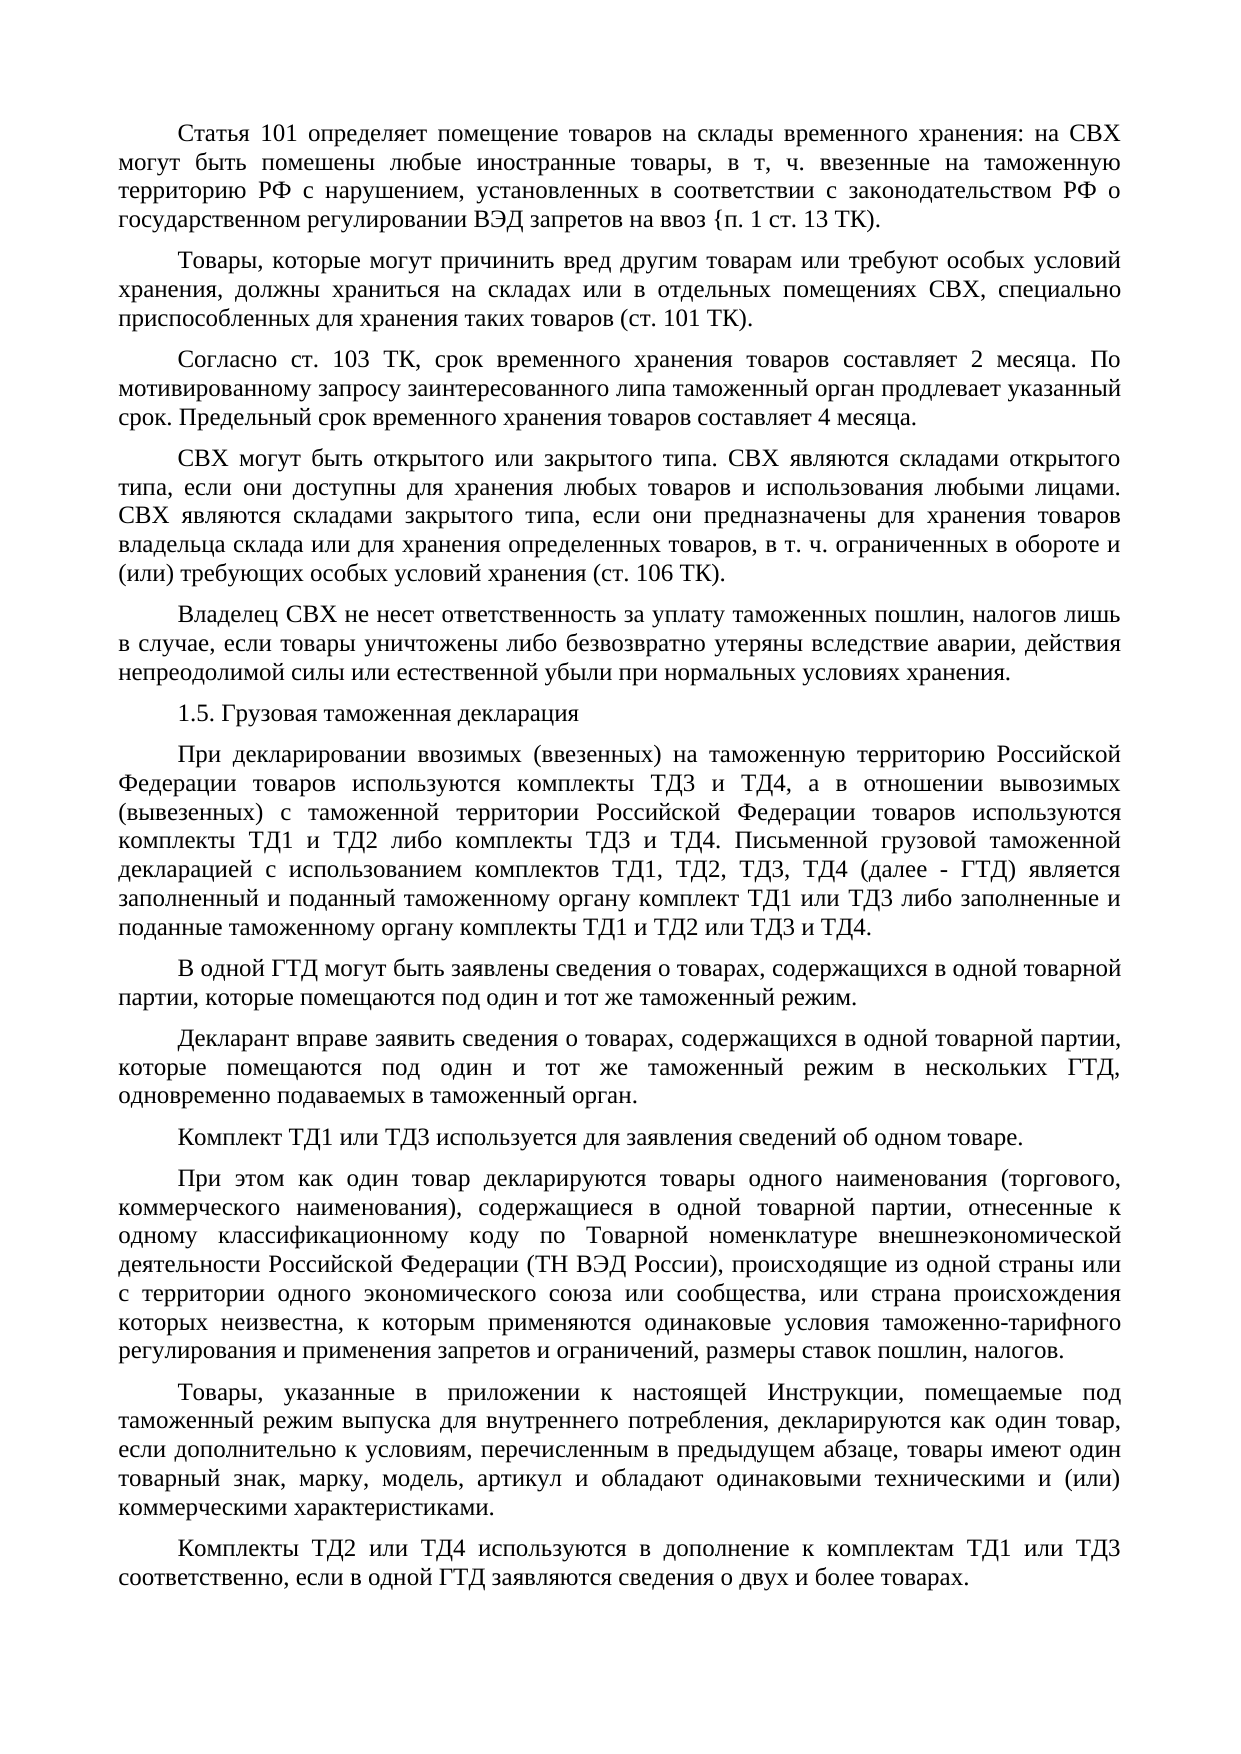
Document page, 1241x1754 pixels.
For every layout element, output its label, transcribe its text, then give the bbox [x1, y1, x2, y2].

text При этом как один товар декларируются товары одного наименования (торгового, коммерческого наименования), содержащиеся в одной товарной партии, отнесенные к одному классификационному коду по Товарной номенклатуре внешнеэкономической деятельности Российской Федерации (ТН ВЭД России), происходящие из одной страны или с территории одного экономического союза или сообщества, или страна происхождения которых неизвестна, к которым применяются одинаковые условия таможенно-тарифного регулирования и применения запретов и ограничений, размеры ставок пошлин, налогов. [118, 1163, 1122, 1364]
text СВХ могут быть открытого или закрытого типа. СВХ являются складами открытого типа, если они доступны для хранения любых товаров и использования любыми лицами. СВХ являются складами закрытого типа, если они предназначены для хранения товаров владельца склада или для хранения определенных товаров, в т. ч. ограниченных в обороте и (или) требующих особых условий хранения (ст. 106 ТК). [118, 443, 1122, 587]
text При декларировании ввозимых (ввезенных) на таможенную территорию Российской Федерации товаров используются комплекты ТД3 и ТД4, а в отношении вывозимых (вывезенных) с таможенной территории Российской Федерации товаров используются комплекты ТД1 и ТД2 либо комплекты ТД3 и ТД4. Письменной грузовой таможенной декларацией с использованием комплектов ТД1, ТД2, ТД3, ТД4 (далее - ГТД) является заполненный и поданный таможенному органу комплект ТД1 или ТД3 либо заполненные и поданные таможенному органу комплекты ТД1 и ТД2 или ТД3 и ТД4. [118, 739, 1122, 941]
text Статья 101 определяет помещение товаров на склады временного хранения: на СВХ могут быть помешены любые иностранные товары, в т, ч. ввезенные на таможенную территорию РФ с нарушением, установленных в соответствии с законодательством РФ о государственном регулировании ВЭД запретов на ввоз {п. 1 ст. 13 ТК). [118, 118, 1122, 233]
text Декларант вправе заявить сведения о товарах, содержащихся в одной товарной партии, которые помещаются под один и тот же таможенный режим в нескольких ГТД, одновременно подаваемых в таможенный орган. [118, 1023, 1122, 1109]
text Согласно ст. 103 ТК, срок временного хранения товаров составляет 2 месяца. По мотивированному запросу заинтересованного липа таможенный орган продлевает указанный срок. Предельный срок временного хранения товаров составляет 4 месяца. [118, 344, 1122, 431]
text В одной ГТД могут быть заявлены сведения о товарах, содержащихся в одной товарной партии, которые помещаются под один и тот же таможенный режим. [118, 953, 1122, 1011]
text Товары, указанные в приложении к настоящей Инструкции, помещаемые под таможенный режим выпуска для внутреннего потребления, декларируются как один товар, если дополнительно к условиям, перечисленным в предыдущем абзаце, товары имеют один товарный знак, марку, модель, артикул и обладают одинаковыми техническими и (или) коммерческими характеристиками. [118, 1377, 1122, 1521]
text Комплекты ТД2 или ТД4 используются в дополнение к комплектам ТД1 или ТД3 соответственно, если в одной ГТД заявляются сведения о двух и более товарах. [118, 1533, 1122, 1591]
text 1.5. Грузовая таможенная декларация [118, 698, 1122, 727]
text Владелец СВХ не несет ответственность за уплату таможенных пошлин, налогов лишь в случае, если товары уничтожены либо безвозвратно утеряны вследствие аварии, действия непреодолимой силы или естественной убыли при нормальных условиях хранения. [118, 599, 1122, 686]
text Комплект ТД1 или ТД3 используется для заявления сведений об одном товаре. [118, 1122, 1122, 1151]
text Товары, которые могут причинить вред другим товарам или требуют особых условий хранения, должны храниться на складах или в отдельных помещениях СВХ, специально приспособленных для хранения таких товаров (ст. 101 ТК). [118, 246, 1122, 332]
